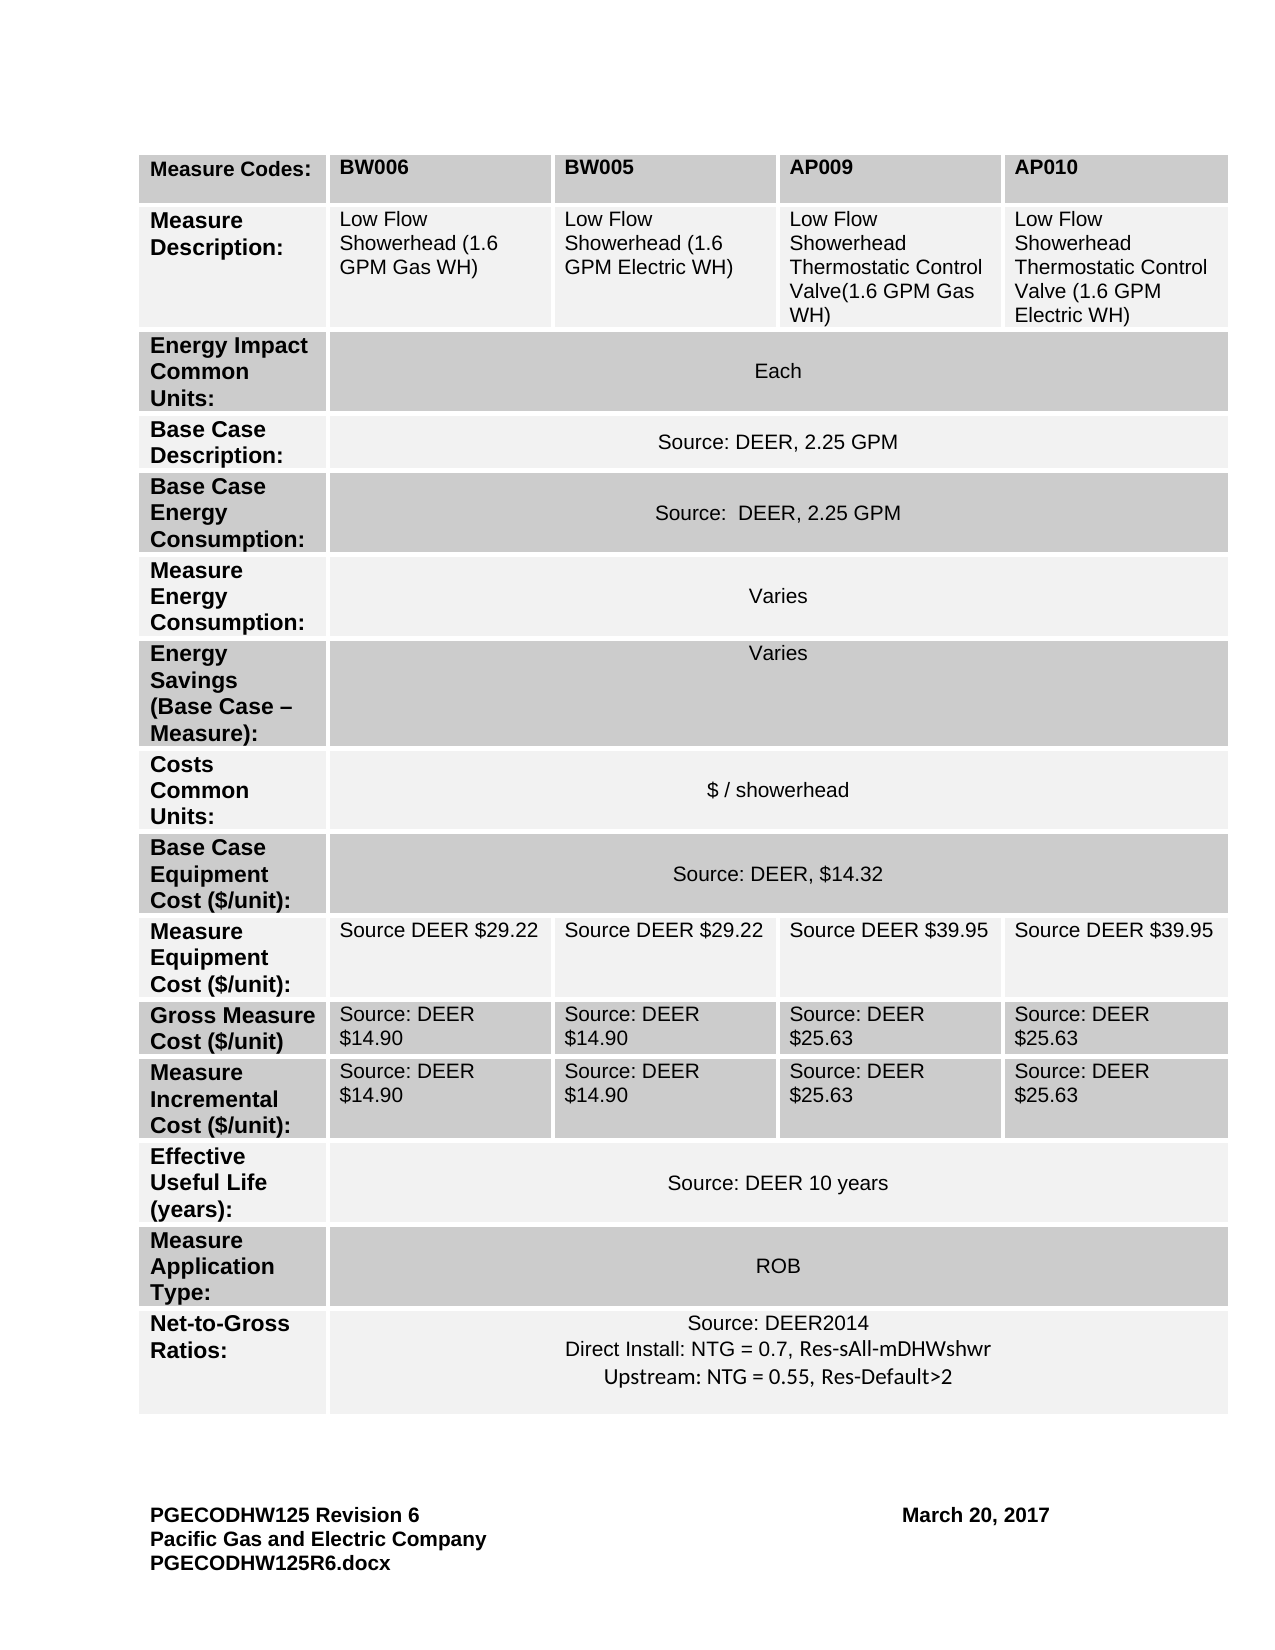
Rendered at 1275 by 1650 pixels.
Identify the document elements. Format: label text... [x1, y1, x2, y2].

table_cell Source: DEER $14.90 [330, 1002, 551, 1054]
table_cell Low Flow Showerhead (1.6 GPM Electric WH) [555, 207, 776, 327]
table_cell Source: DEER $25.63 [1005, 1002, 1228, 1054]
table_cell Source DEER $29.22 [555, 918, 776, 997]
table_cell $ / showerhead [330, 751, 1228, 829]
table_cell Measure Description: [139, 207, 326, 327]
table_cell Costs Common Units: [139, 751, 326, 829]
table_cell ROB [330, 1227, 1228, 1306]
table_cell Source DEER $39.95 [1005, 918, 1228, 997]
table_cell Source: DEER2014 Direct Install: NTG = 0.7, Res-sAll-mDHWshwr Upstream: NTG = 0.55, Res-Default>2 [330, 1311, 1228, 1414]
table_cell Source DEER $39.95 [780, 918, 1001, 997]
table_cell Effective Useful Life (years): [139, 1143, 326, 1222]
table_cell Measure Equipment Cost ($/unit): [139, 918, 326, 997]
table_cell Measure Energy Consumption: [139, 557, 326, 636]
table_cell Energy Savings (Base Case – Measure): [139, 641, 326, 746]
table_cell Source DEER $29.22 [330, 918, 551, 997]
table_cell Source: DEER $14.90 [555, 1059, 776, 1138]
table_cell Source: DEER $14.90 [555, 1002, 776, 1054]
table_cell Source: DEER 10 years [330, 1143, 1228, 1222]
table_cell Energy Impact Common Units: [139, 332, 326, 411]
table_cell Source: DEER, $14.32 [330, 834, 1228, 913]
table_cell Source: DEER $25.63 [780, 1059, 1001, 1138]
table_cell Source: DEER, 2.25 GPM [330, 416, 1228, 468]
table_cell G14 / 0S03 AP010 [1005, 155, 1228, 203]
table_cell Measure Incremental Cost ($/unit): [139, 1059, 326, 1138]
table_cell Low Flow Showerhead Thermostatic Control Valve(1.6 GPM Gas WH) [780, 207, 1001, 327]
table_cell Base Case Equipment Cost ($/unit): [139, 834, 326, 913]
table_cell Each [330, 332, 1228, 411]
table_cell Gross Measure Cost ($/unit) [139, 1002, 326, 1054]
table_cell Source: DEER $25.63 [780, 1002, 1001, 1054]
table_cell Base Case Energy Consumption: [139, 473, 326, 552]
table_cell Low Flow Showerhead (1.6 GPM Gas WH) [330, 207, 551, 327]
table_cell Base Case Description: [139, 416, 326, 468]
table_cell Measure Application Type: [139, 1227, 326, 1306]
table_cell Net-to-Gross Ratios: [139, 1311, 326, 1414]
table_cell Varies [330, 641, 1228, 746]
table_cell Source: DEER $14.90 [330, 1059, 551, 1138]
table_cell G8 BW006 [330, 155, 551, 203]
table_cell Varies [330, 557, 1228, 636]
table_cell G13 BW005 [555, 155, 776, 203]
table_cell Source: DEER, 2.25 GPM [330, 473, 1228, 552]
table_cell Source: DEER $25.63 [1005, 1059, 1228, 1138]
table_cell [139, 155, 326, 203]
table_cell Low Flow Showerhead Thermostatic Control Valve (1.6 GPM Electric WH) [1005, 207, 1228, 327]
table_cell G11 / 0S02 AP009 [780, 155, 1001, 203]
